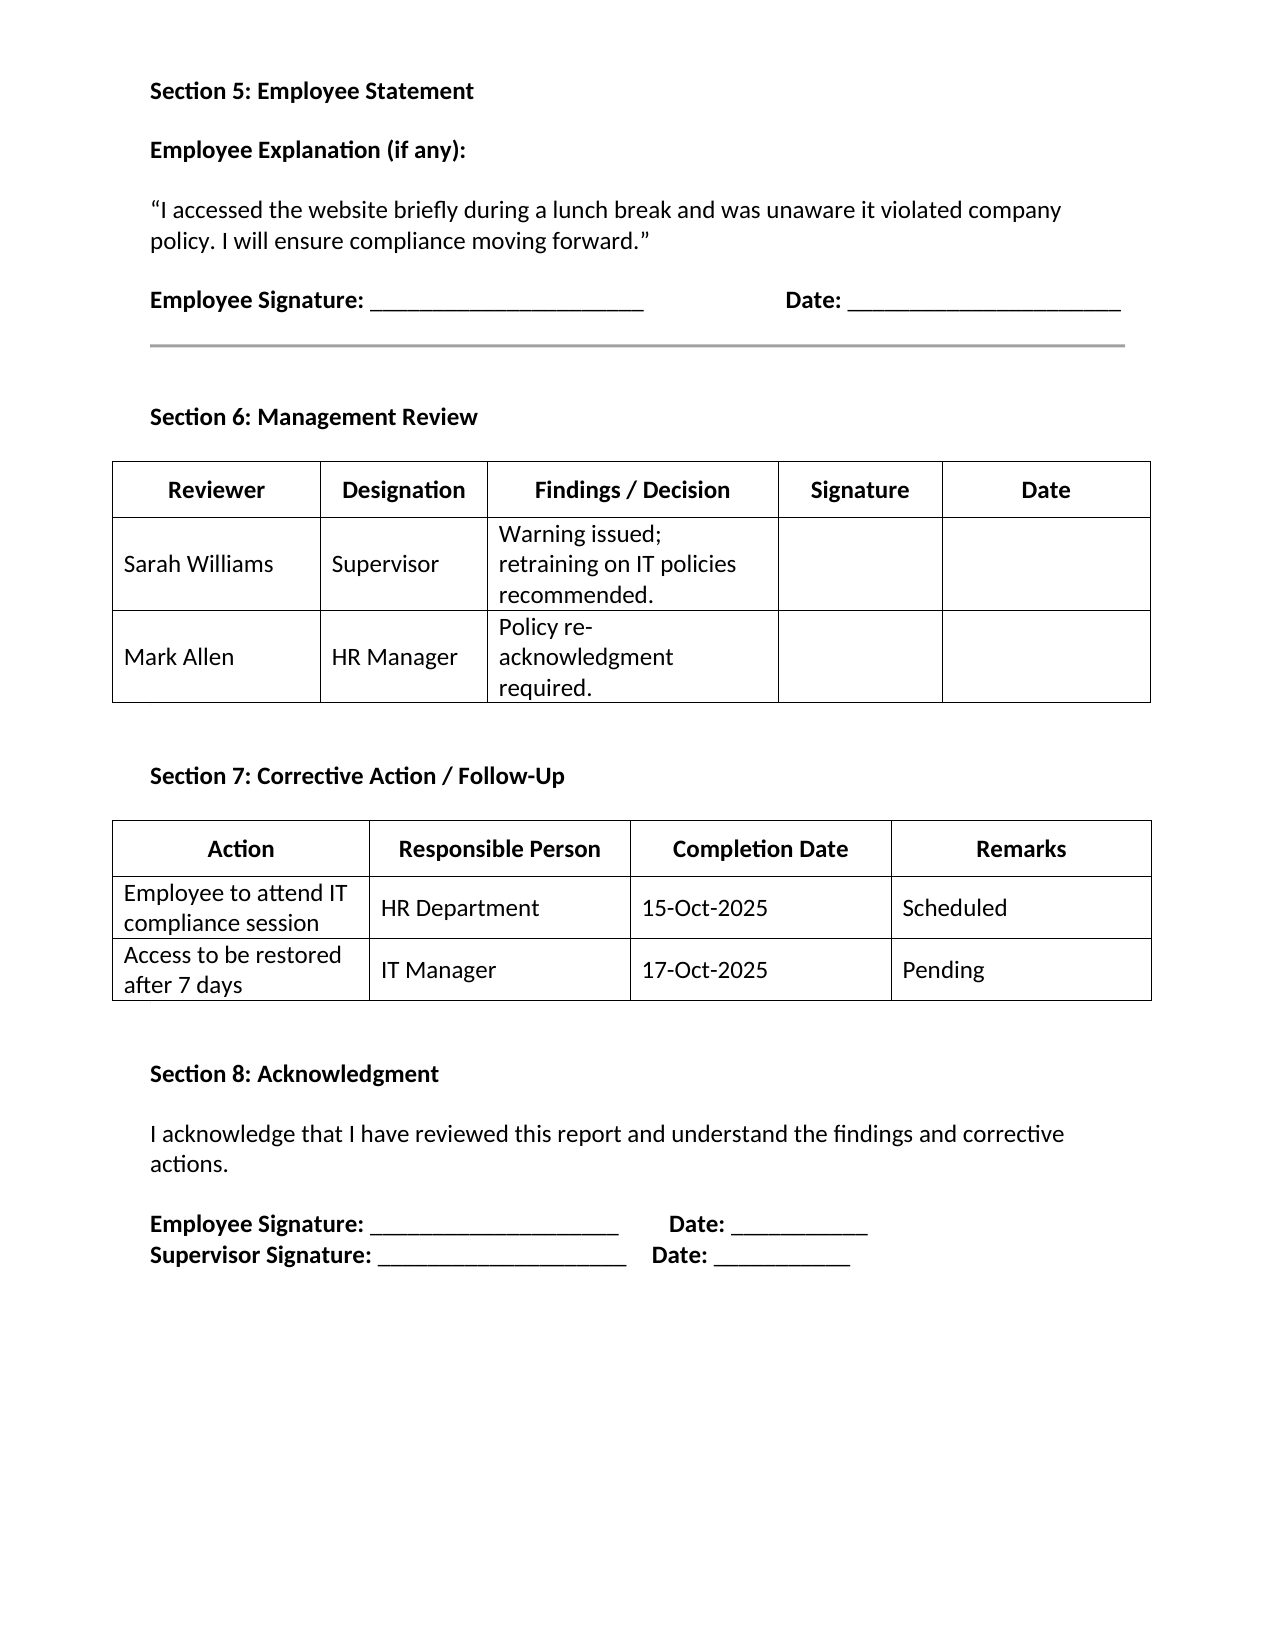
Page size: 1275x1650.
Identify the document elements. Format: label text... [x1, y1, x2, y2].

table_cell IT Manager [370, 939, 630, 1000]
table_cell Mark Allen [113, 611, 320, 702]
table_cell Pending [892, 939, 1151, 1000]
table_cell Supervisor [321, 518, 487, 609]
table_header Designation [321, 462, 487, 517]
table_cell [943, 518, 1150, 609]
table_cell Policy re-acknowledgment required. [488, 611, 778, 702]
text Section 5: Employee Statement [150, 75, 1125, 106]
table_cell 17-Oct-2025 [631, 939, 891, 1000]
table_cell Warning issued; retraining on IT policies recommended. [488, 518, 778, 609]
text Section 8: Acknowledgment [150, 1058, 1125, 1089]
table_cell HR Manager [321, 611, 487, 702]
text Employee Signature: ______________________ Date: ______________________ [150, 284, 1125, 315]
table_cell HR Department [370, 877, 630, 938]
table_header Completion Date [631, 821, 891, 876]
table_cell [943, 611, 1150, 702]
table_header Signature [779, 462, 942, 517]
text Section 7: Corrective Action / Follow-Up [150, 760, 1125, 791]
text “I accessed the website briefly during a lunch break and was unaware it violated company policy. I will ensure compliance moving forward.” [150, 194, 1125, 255]
table_header Action [113, 821, 369, 876]
text Employee Signature: ____________________ Date: ___________ Supervisor Signature: ____________________ Date: ___________ [150, 1208, 1125, 1269]
table_cell Scheduled [892, 877, 1151, 938]
table_cell 15-Oct-2025 [631, 877, 891, 938]
text Employee Explanation (if any): [150, 135, 1125, 165]
table_header Responsible Person [370, 821, 630, 876]
table_header Findings / Decision [488, 462, 778, 517]
table_cell Employee to attend IT compliance session [113, 877, 369, 938]
table_cell [779, 518, 942, 609]
table_cell [779, 611, 942, 702]
table_header Date [943, 462, 1150, 517]
table_cell Sarah Williams [113, 518, 320, 609]
table_cell Access to be restored after 7 days [113, 939, 369, 1000]
table_header Reviewer [113, 462, 320, 517]
table_header Remarks [892, 821, 1151, 876]
text Section 6: Management Review [150, 401, 1125, 432]
text I acknowledge that I have reviewed this report and understand the findings and corrective actions. [150, 1118, 1125, 1179]
